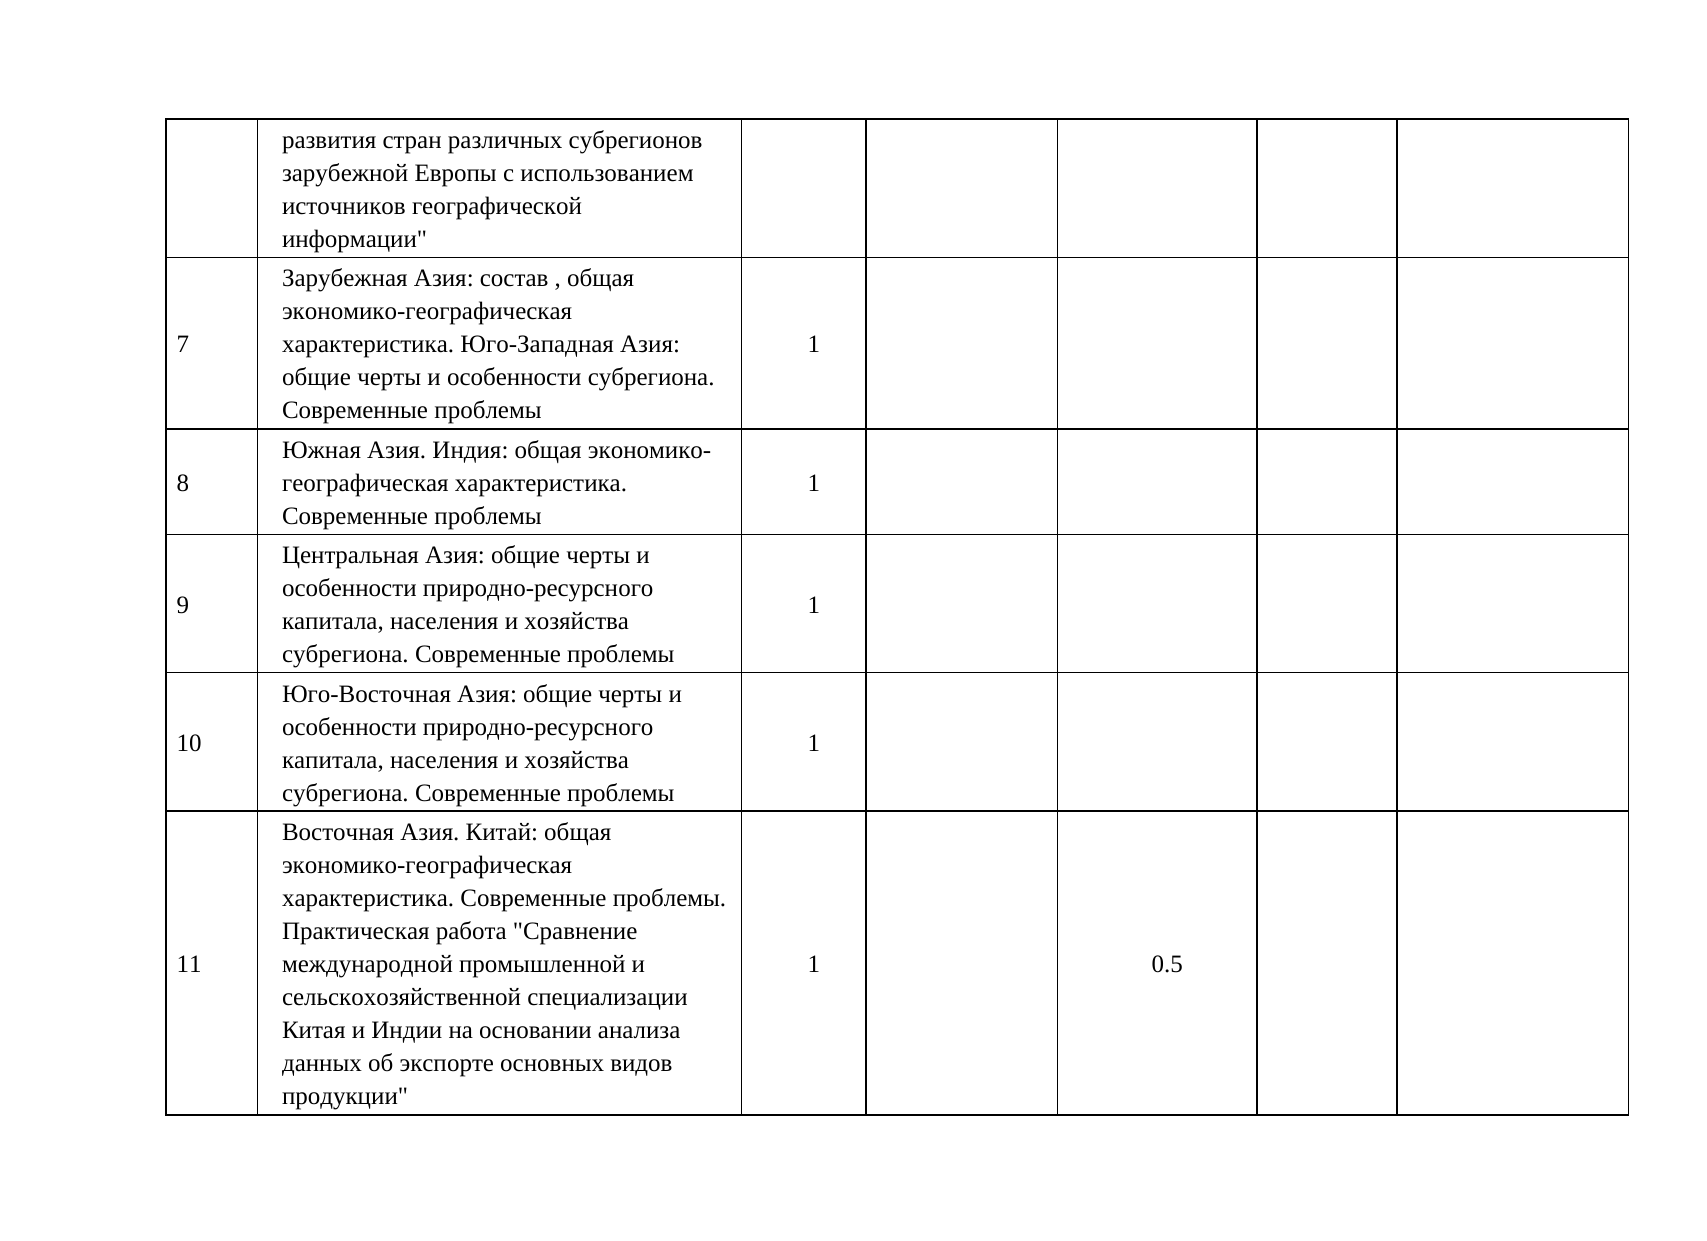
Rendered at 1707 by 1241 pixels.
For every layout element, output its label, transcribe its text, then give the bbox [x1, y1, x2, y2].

table_cell [867, 535, 1057, 672]
table_cell 1 [742, 673, 865, 810]
table_cell [1058, 673, 1256, 810]
table_cell 9 [167, 535, 257, 672]
table_cell Южная Азия. Индия: общая экономико-географическая характеристика. Современные проблемы [258, 430, 741, 533]
table_cell Восточная Азия. Китай: общая экономико-географическая характеристика. Современные проблемы. Практическая работа "Сравнение международной промышленной и сельскохозяйственной специализации Китая и Индии на основании анализа данных об экспорте основных видов продукции" [258, 812, 741, 1114]
table_cell [1258, 430, 1396, 533]
table_cell 1 [742, 120, 865, 257]
table_cell [1398, 673, 1628, 810]
table_cell 1 [742, 258, 865, 428]
table_cell 7 [167, 258, 257, 428]
table_cell Юго-Восточная Азия: общие черты и особенности природно-ресурсного капитала, населения и хозяйства субрегиона. Современные проблемы [258, 673, 741, 810]
table_cell [867, 430, 1057, 533]
table_cell [1398, 812, 1628, 1114]
table_cell [867, 673, 1057, 810]
table_cell [867, 120, 1057, 257]
table_cell 10 [167, 673, 257, 810]
table_cell [1058, 120, 1256, 257]
table_cell 11 [167, 812, 257, 1114]
table_cell [1258, 258, 1396, 428]
table_cell [1258, 535, 1396, 672]
table_cell 8 [167, 430, 257, 533]
table_cell 6 [167, 120, 257, 257]
table_cell [1398, 120, 1628, 257]
table_cell [1398, 258, 1628, 428]
table_cell 1 [742, 812, 865, 1114]
table_cell [867, 812, 1057, 1114]
table_cell [1058, 430, 1256, 533]
table_cell [1398, 430, 1628, 533]
table_cell [867, 258, 1057, 428]
table_cell 0.5 [1058, 812, 1256, 1114]
table_cell [1398, 535, 1628, 672]
table_cell Зарубежная Азия: состав , общая экономико-географическая характеристика. Юго-Западная Азия: общие черты и особенности субрегиона. Современные проблемы [258, 258, 741, 428]
table_cell 1 [742, 430, 865, 533]
table_cell [1058, 535, 1256, 672]
table_cell [1058, 258, 1256, 428]
table_cell [1258, 812, 1396, 1114]
table_cell [1258, 120, 1396, 257]
table_cell Центральная Азия: общие черты и особенности природно-ресурсного капитала, населения и хозяйства субрегиона. Современные проблемы [258, 535, 741, 672]
table_cell 1 [742, 535, 865, 672]
table_cell [1258, 673, 1396, 810]
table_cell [258, 120, 741, 257]
